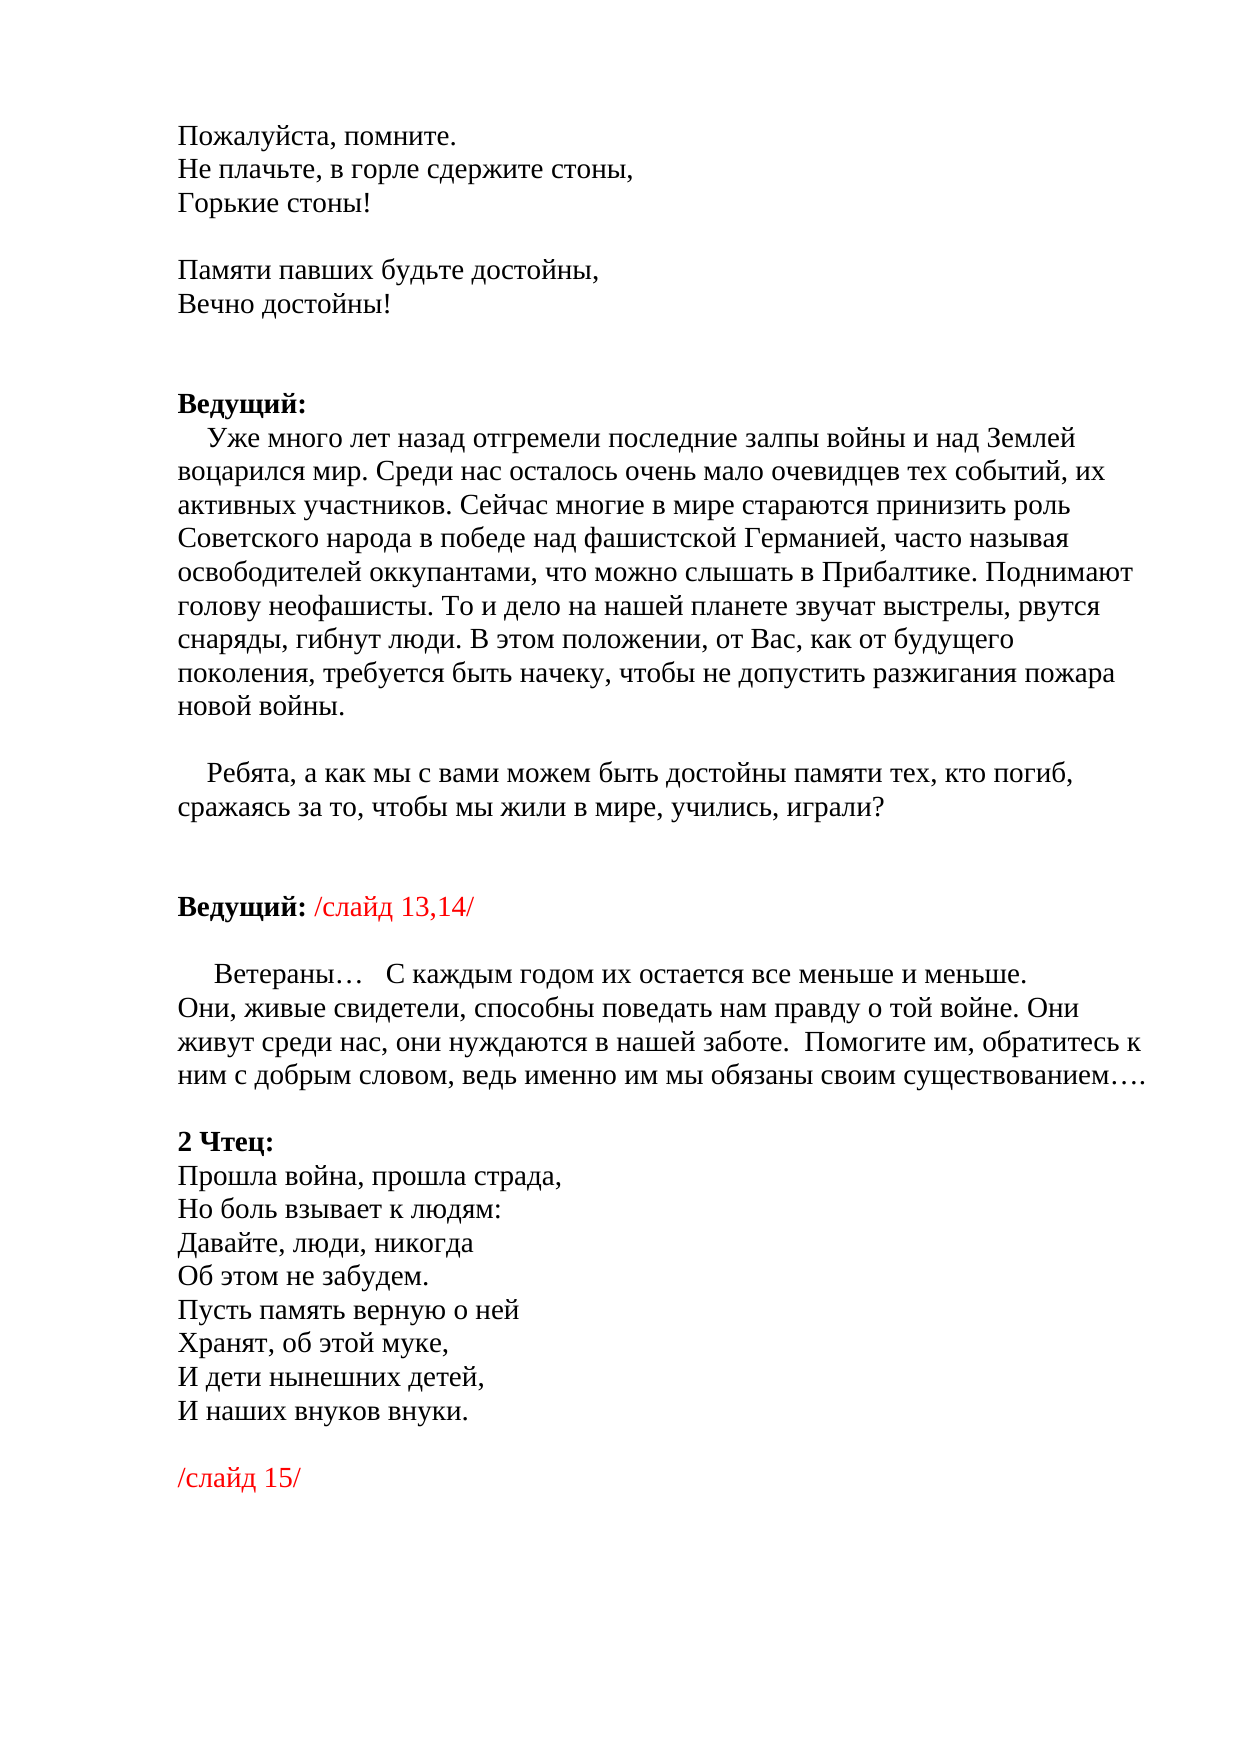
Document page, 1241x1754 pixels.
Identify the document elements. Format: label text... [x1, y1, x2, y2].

text Об этом не забудем. [177, 1258, 1152, 1292]
text Прошла война, прошла страда, [177, 1158, 1152, 1191]
text Хранят, об этой муке, [177, 1326, 1152, 1359]
text Ветераны… С каждым годом их остается все меньше и меньше. [177, 957, 1152, 990]
text Горькие стоны! [177, 185, 1152, 219]
text Памяти павших будьте достойны, [177, 252, 1152, 286]
text И дети нынешних детей, [177, 1359, 1152, 1393]
text Ведущий: [177, 386, 1152, 420]
text Ведущий: /слайд 13,14/ [177, 889, 1152, 923]
text 2 Чтец: [177, 1124, 1152, 1158]
text Не плачьте, в горле сдержите стоны, [177, 152, 1152, 185]
text Они, живые свидетели, способны поведать нам правду о той войне. Они живут среди нас, они нуждаются в нашей заботе. Помогите им, обратитесь к ним с добрым словом, ведь именно им мы обязаны своим существованием…. [177, 990, 1152, 1091]
text Уже много лет назад отгремели последние залпы войны и над Землей воцарился мир. Среди нас осталось очень мало очевидцев тех событий, их активных участников. Сейчас многие в мире стараются принизить роль Советского народа в победе над фашистской Германией, часто называя освободителей оккупантами, что можно слышать в Прибалтике. Поднимают голову неофашисты. То и дело на нашей планете звучат выстрелы, рвутся снаряды, гибнут люди. В этом положении, от Вас, как от будущего поколения, требуется быть начеку, чтобы не допустить разжигания пожара новой войны. [177, 420, 1152, 722]
text Вечно достойны! [177, 286, 1152, 319]
text Но боль взывает к людям: [177, 1191, 1152, 1225]
text Давайте, люди, никогда [177, 1225, 1152, 1258]
text Пожалуйста, помните. [177, 118, 1152, 152]
text И наших внуков внуки. [177, 1393, 1152, 1426]
text Ребята, а как мы с вами можем быть достойны памяти тех, кто погиб, сражаясь за то, чтобы мы жили в мире, учились, играли? [177, 755, 1152, 822]
text Пусть память верную о ней [177, 1292, 1152, 1326]
text /слайд 15/ [177, 1460, 1152, 1493]
